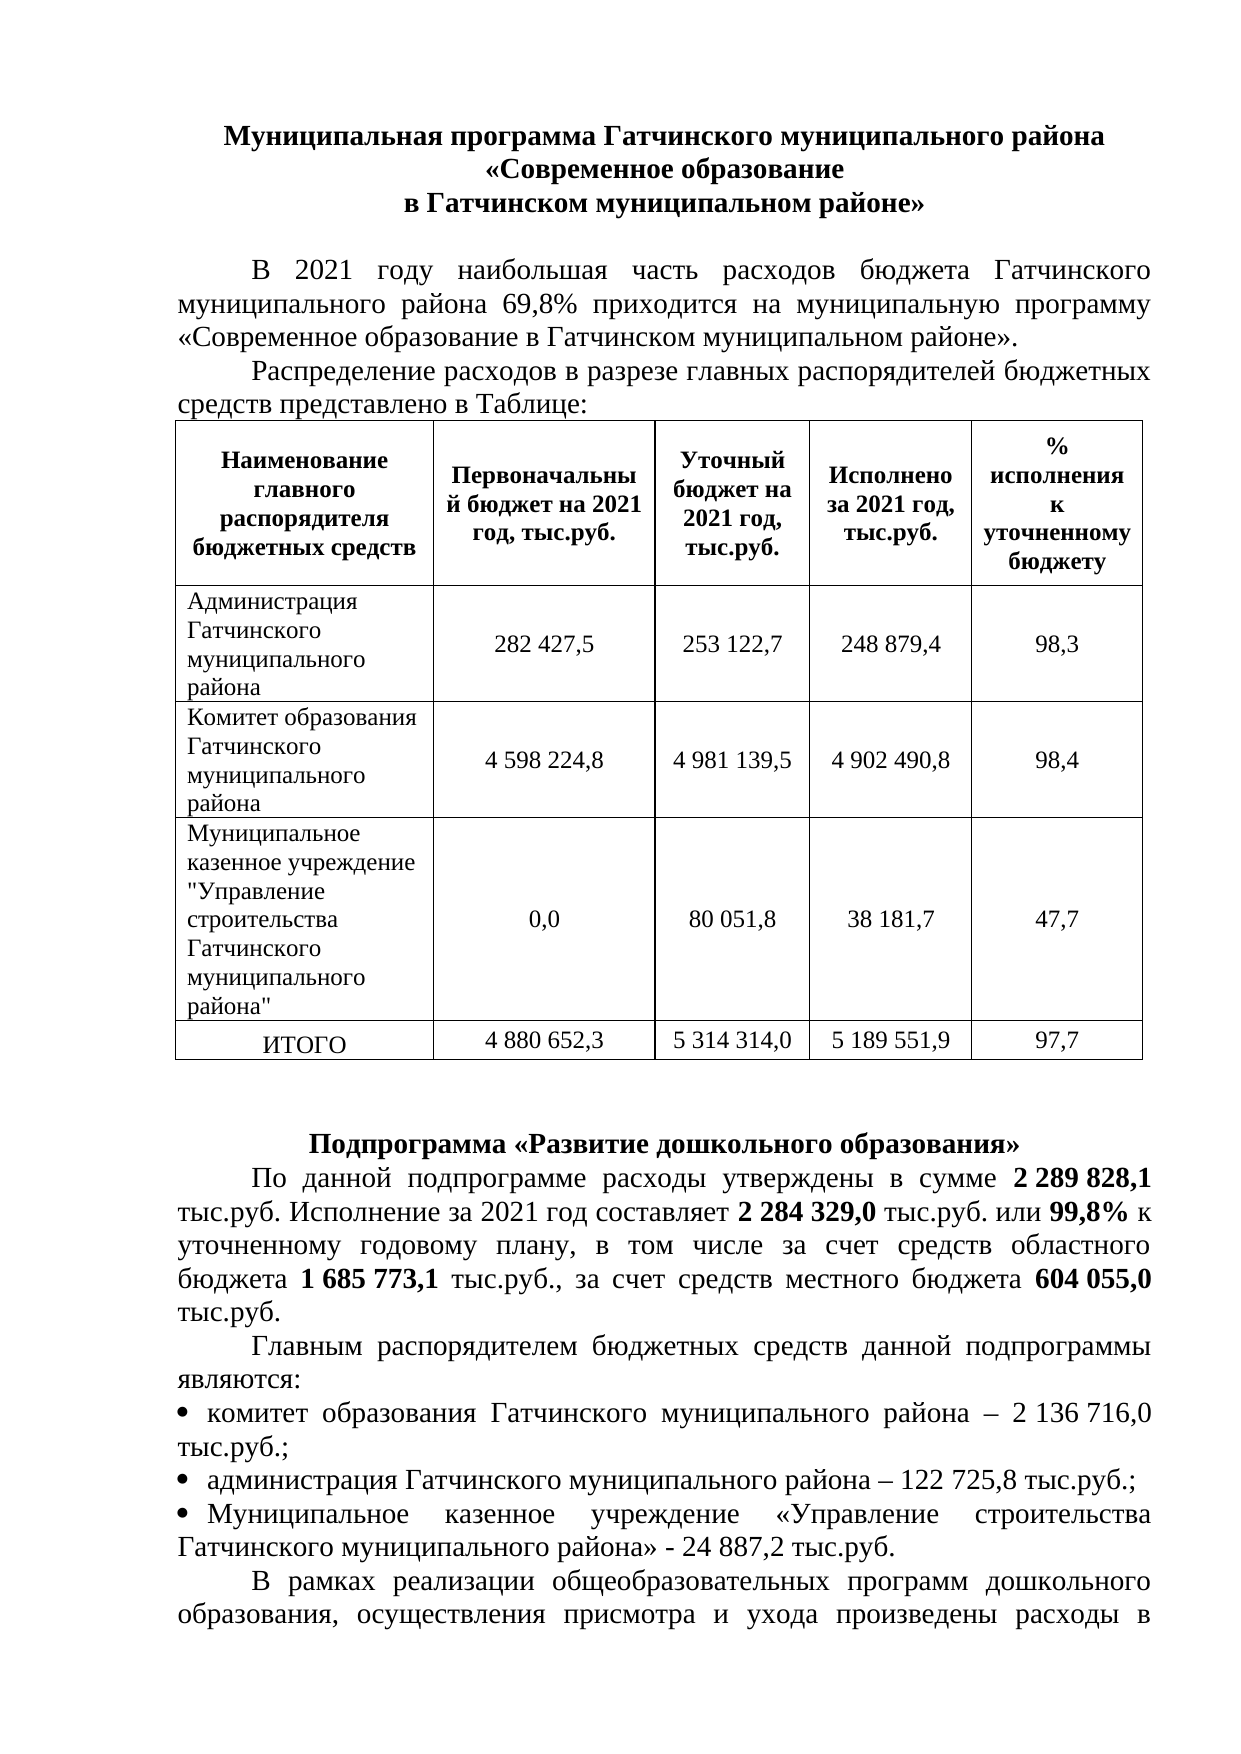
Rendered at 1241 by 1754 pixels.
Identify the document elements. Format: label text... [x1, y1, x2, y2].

table_header Уточный бюджет на 2021 год, тыс.руб. [656, 421, 809, 585]
table_cell 4 598 224,8 [434, 702, 654, 817]
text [177, 1563, 1152, 1630]
table_cell Администрация Гатчинского муниципального района [176, 586, 433, 701]
table_cell 282 427,5 [434, 586, 654, 701]
table_cell Комитет образования Гатчинского муниципального района [176, 702, 433, 817]
text Распределение расходов в разрезе главных распорядителей бюджетных средств представлено в Таблице: [177, 353, 1152, 420]
table_cell 4 880 652,3 [434, 1021, 654, 1058]
table_cell 5 189 551,9 [810, 1021, 971, 1058]
table_cell 4 902 490,8 [810, 702, 971, 817]
table_header Первоначальный бюджет на 2021 год, тыс.руб. [434, 421, 654, 585]
table_cell 98,3 [972, 586, 1142, 701]
list Муниципальное казенное учреждение «Управление строительства Гатчинского муниципального района» - 24 887,2 тыс.руб. [177, 1496, 1152, 1563]
table_cell 0,0 [434, 818, 654, 1019]
table_cell 253 122,7 [656, 586, 809, 701]
text По данной подпрограмме расходы утверждены в сумме 2 289 828,1 тыс.руб. Исполнение за 2021 год составляет 2 284 329,0 тыс.руб. или 99,8% к уточненному годовому плану, в том числе за счет средств областного бюджета 1 685 773,1 тыс.руб., за счет средств местного бюджета 604 055,0 тыс.руб. [177, 1160, 1152, 1328]
list комитет образования Гатчинского муниципального района – 2 136 716,0 тыс.руб.; [177, 1395, 1152, 1462]
list администрация Гатчинского муниципального района – 122 725,8 тыс.руб.; [177, 1462, 1152, 1496]
table_cell 5 314 314,0 [656, 1021, 809, 1058]
table_cell 98,4 [972, 702, 1142, 817]
table_header Наименование главного распорядителя бюджетных средств [176, 421, 433, 585]
table_cell 97,7 [972, 1021, 1142, 1058]
table_cell 4 981 139,5 [656, 702, 809, 817]
table_cell Муниципальное казенное учреждение "Управление строительства Гатчинского муниципального района" [176, 818, 433, 1019]
table_cell ИТОГО [176, 1021, 433, 1058]
table_cell 38 181,7 [810, 818, 971, 1019]
text Подпрограмма «Развитие дошкольного образования» [177, 1127, 1152, 1160]
text Главным распорядителем бюджетных средств данной подпрограммы являются: [177, 1328, 1152, 1395]
text в Гатчинском муниципальном районе» [177, 185, 1152, 219]
table_header Исполнено за 2021 год, тыс.руб. [810, 421, 971, 585]
table_cell 47,7 [972, 818, 1142, 1019]
table_header % исполнения к уточненному бюджету [972, 421, 1142, 585]
table_cell 248 879,4 [810, 586, 971, 701]
text В 2021 году наибольшая часть расходов бюджета Гатчинского муниципального района 69,8% приходится на муниципальную программу «Современное образование в Гатчинском муниципальном районе». [177, 252, 1152, 353]
table_cell 80 051,8 [656, 818, 809, 1019]
text Муниципальная программа Гатчинского муниципального района «Современное образование [177, 118, 1152, 185]
